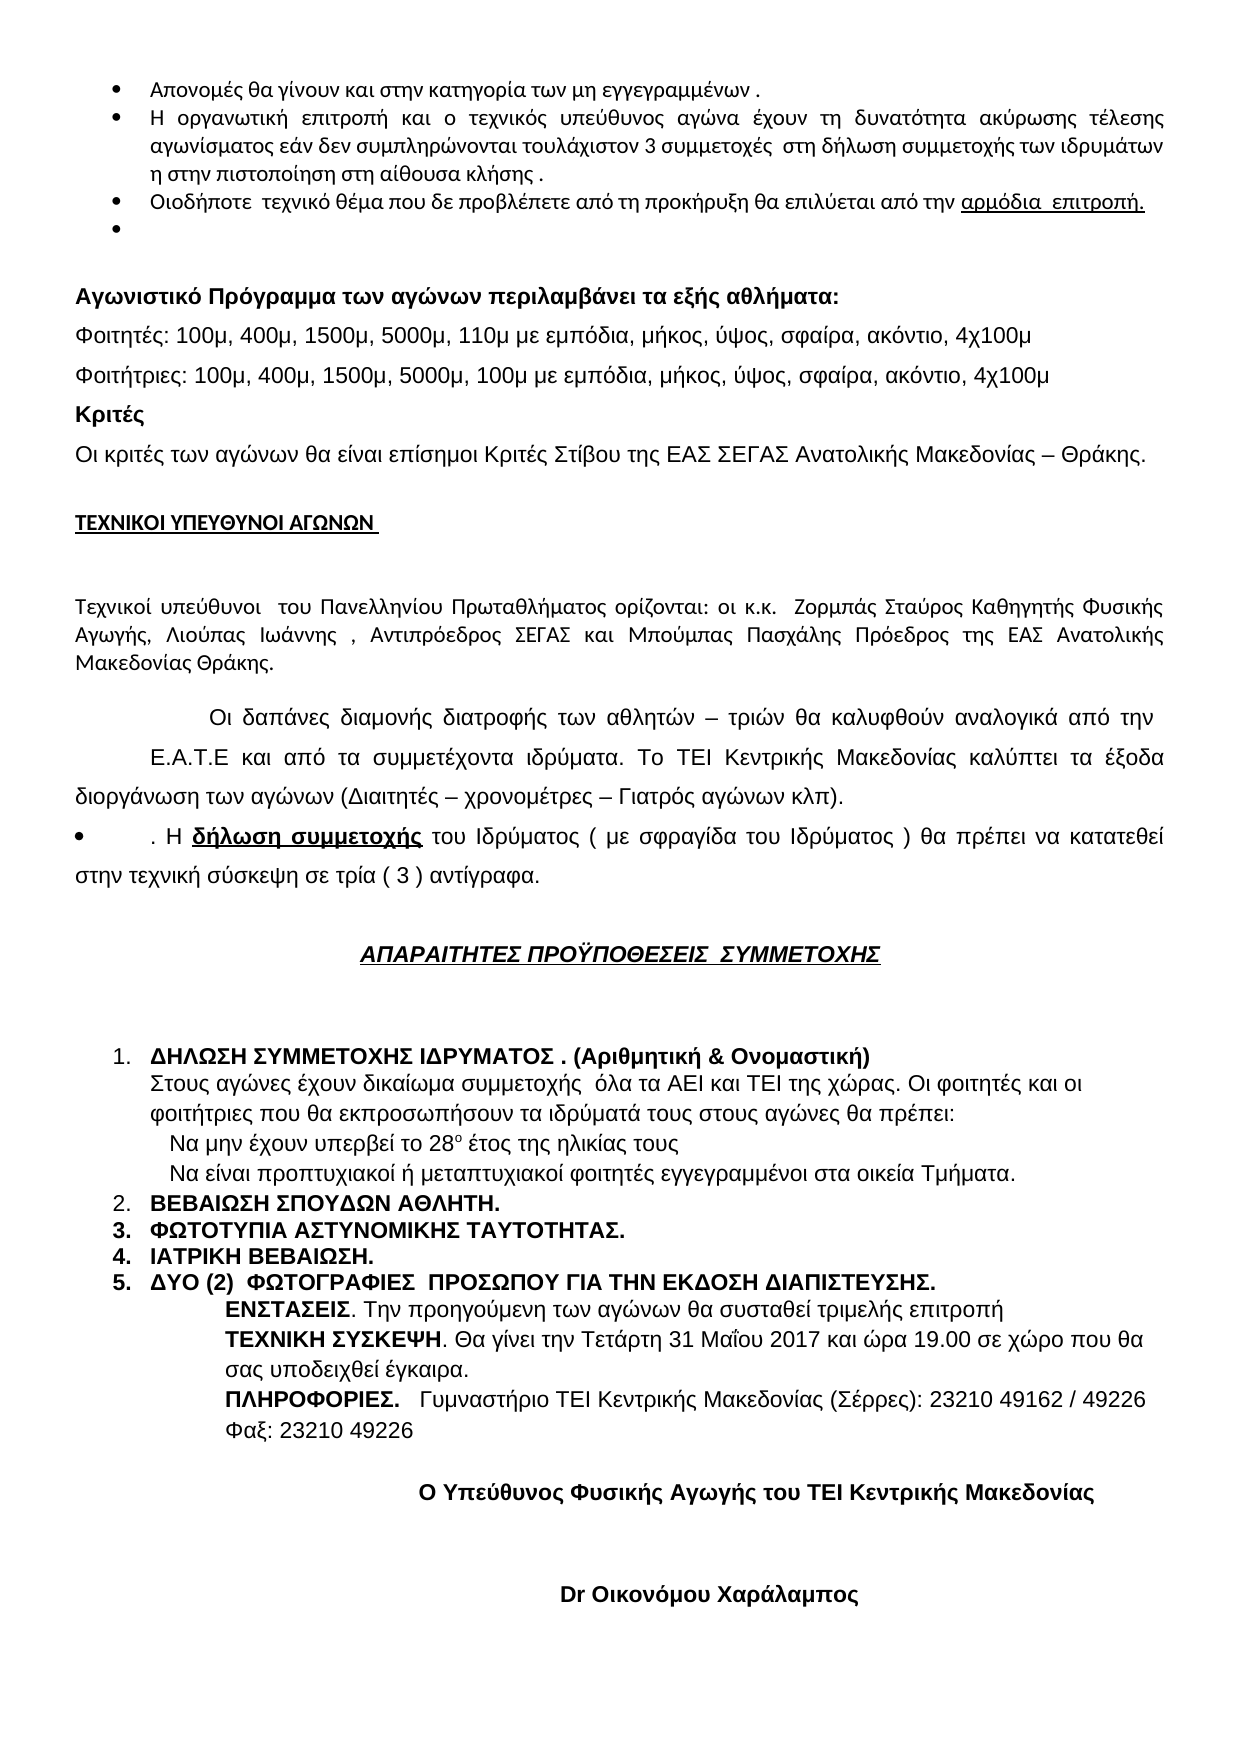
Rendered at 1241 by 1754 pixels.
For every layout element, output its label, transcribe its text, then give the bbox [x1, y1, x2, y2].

text Τεχνικοί υπεύθυνοι του Πανελληνίου Πρωταθλήματος ορίζονται: οι κ.κ. Ζορμπάς Σταύρος Καθηγητής Φυσικής Αγωγής, Λιούπας Ιωάννης , Αντιπρόεδρος ΣΕΓΑΣ και Μπούμπας Πασχάλης Πρόεδρος της ΕΑΣ Ανατολικής Μακεδονίας Θράκης. [75, 592, 1165, 676]
list ΔΗΛΩΣΗ ΣΥΜΜΕΤΟΧΗΣ ΙΔΡΥΜΑΤΟΣ . (Αριθμητική & Ονομαστική) [112, 1043, 1165, 1069]
text Κριτές [75, 401, 1171, 427]
list Οιοδήποτε τεχνικό θέμα που δε προβλέπετε από τη προκήρυξη θα επιλύεται από την αρμόδια επιτροπή. [112, 187, 1165, 215]
list ΦΩΤΟΤΥΠΙΑ ΑΣΤΥΝΟΜΙΚΗΣ ΤΑΥΤΟΤΗΤΑΣ. [112, 1217, 1165, 1243]
list ΙΑΤΡΙΚΗ ΒΕΒΑΙΩΣΗ. [112, 1243, 1165, 1269]
list ΔΥΟ (2) ΦΩΤΟΓΡΑΦΙΕΣ ΠΡΟΣΩΠΟΥ ΓΙΑ ΤΗΝ ΕΚΔΟΣΗ ΔΙΑΠΙΣΤΕΥΣΗΣ. [112, 1269, 1165, 1296]
text Ο Υπεύθυνος Φυσικής Αγωγής του ΤΕΙ Κεντρικής Μακεδονίας [75, 1479, 1165, 1505]
list Απονομές θα γίνουν και στην κατηγορία των μη εγγεγραμμένων . [112, 75, 1165, 103]
text Φοιτήτριες: 100μ, 400μ, 1500μ, 5000μ, 100μ με εμπόδια, μήκος, ύψος, σφαίρα, ακόντιο, 4χ100μ [75, 362, 1171, 388]
text Οι κριτές των αγώνων θα είναι επίσημοι Κριτές Στίβου της ΕΑΣ ΣΕΓΑΣ Ανατολικής Μακεδονίας – Θράκης. [75, 441, 1171, 467]
text Φοιτητές: 100μ, 400μ, 1500μ, 5000μ, 110μ με εμπόδια, μήκος, ύψος, σφαίρα, ακόντιο, 4χ100μ [75, 322, 1171, 348]
text Να είναι προπτυχιακοί ή μεταπτυχιακοί φοιτητές εγγεγραμμένοι στα οικεία Τμήματα. [150, 1160, 1165, 1186]
text ΑΠΑΡΑΙΤΗΤΕΣ ΠΡΟΫΠΟΘΕΣΕΙΣ ΣΥΜΜΕΤΟΧΗΣ [75, 941, 1165, 967]
text ΠΛΗΡΟΦΟΡΙΕΣ. Γυμναστήριο ΤΕΙ Κεντρικής Μακεδονίας (Σέρρες): 23210 49162 / 49226 [225, 1386, 1165, 1413]
text Να μην έχουν υπερβεί το 28ο έτος της ηλικίας τους [150, 1130, 1165, 1156]
text Στους αγώνες έχουν δικαίωμα συμμετοχής όλα τα ΑΕΙ και ΤΕΙ της χώρας. Οι φοιτητές και οι φοιτήτριες που θα εκπροσωπήσουν τα ιδρύματά τους στους αγώνες θα πρέπει: [150, 1069, 1165, 1126]
text ΤΕΧΝΙΚΟΙ ΥΠΕΥΘΥΝΟΙ ΑΓΩΝΩΝ [75, 508, 1165, 536]
text Αγωνιστικό Πρόγραμμα των αγώνων περιλαμβάνει τα εξής αθλήματα: [75, 283, 1171, 309]
list ΒΕΒΑΙΩΣΗ ΣΠΟΥΔΩΝ ΑΘΛΗΤΗ. [112, 1190, 1165, 1217]
list Η οργανωτική επιτροπή και ο τεχνικός υπεύθυνος αγώνα έχουν τη δυνατότητα ακύρωσης τέλεσης αγωνίσματος εάν δεν συμπληρώνονται τουλάχιστον 3 συμμετοχές στη δήλωση συμμετοχής των ιδρυμάτων η στην πιστοποίηση στη αίθουσα κλήσης . [112, 103, 1165, 187]
text ΕΝΣΤΑΣΕΙΣ. Την προηγούμενη των αγώνων θα συσταθεί τριμελής επιτροπή [225, 1296, 1165, 1322]
text ΤΕΧΝΙΚΗ ΣΥΣΚΕΨΗ. Θα γίνει την Τετάρτη 31 Μαΐου 2017 και ώρα 19.00 σε χώρο που θα σας υποδειχθεί έγκαιρα. [225, 1326, 1165, 1382]
list . Η δήλωση συμμετοχής του Ιδρύματος ( με σφραγίδα του Ιδρύματος ) θα πρέπει να κατατεθεί στην τεχνική σύσκεψη σε τρία ( 3 ) αντίγραφα. [75, 823, 1165, 888]
text Φαξ: 23210 49226 [225, 1417, 1165, 1443]
text Dr Οικονόμου Χαράλαμπος [75, 1581, 1165, 1607]
text Οι δαπάνες διαμονής διατροφής των αθλητών – τριών θα καλυφθούν αναλογικά από την Ε.Α.Τ.Ε και από τα συμμετέχοντα ιδρύματα. Το ΤΕΙ Κεντρικής Μακεδονίας καλύπτει τα έξοδα διοργάνωση των αγώνων (Διαιτητές – χρονομέτρες – Γιατρός αγώνων κλπ). [75, 704, 1165, 809]
